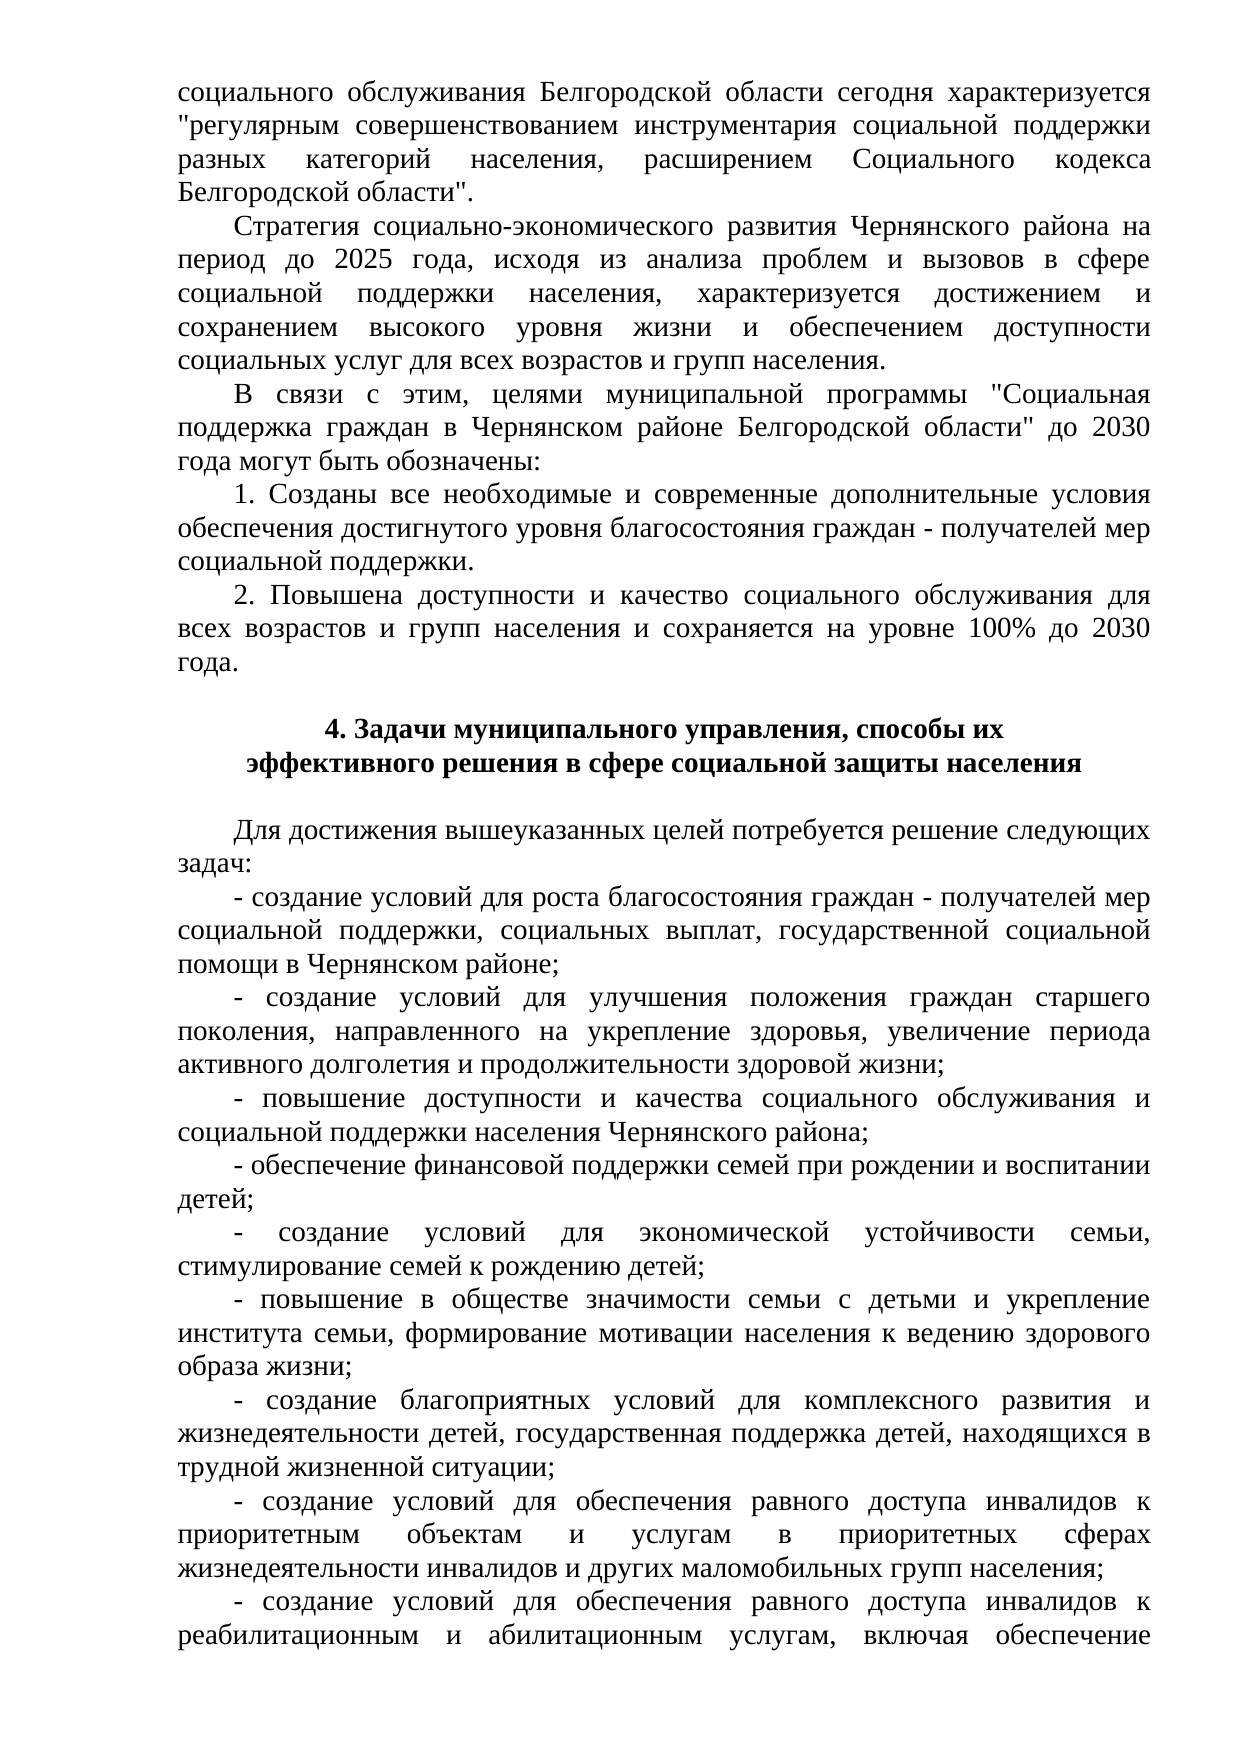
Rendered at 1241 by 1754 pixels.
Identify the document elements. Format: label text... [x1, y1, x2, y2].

text - создание условий для улучшения положения граждан старшего поколения, направленного на укрепление здоровья, увеличение периода активного долголетия и продолжительности здоровой жизни; [177, 979, 1152, 1080]
text 1. Созданы все необходимые и современные дополнительные условия обеспечения достигнутого уровня благосостояния граждан - получателей мер социальной поддержки. [177, 476, 1152, 577]
text - создание условий для экономической устойчивости семьи, стимулирование семей к рождению детей; [177, 1214, 1152, 1281]
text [177, 74, 1152, 208]
text 4. Задачи муниципального управления, способы их [177, 711, 1152, 745]
text - повышение доступности и качества социального обслуживания и социальной поддержки населения Чернянского района; [177, 1080, 1152, 1147]
text - повышение в обществе значимости семьи с детьми и укрепление института семьи, формирование мотивации населения к ведению здорового образа жизни; [177, 1281, 1152, 1382]
text - создание условий для обеспечения равного доступа инвалидов к приоритетным объектам и услугам в приоритетных сферах жизнедеятельности инвалидов и других маломобильных групп населения; [177, 1483, 1152, 1583]
text Для достижения вышеуказанных целей потребуется решение следующих задач: [177, 812, 1152, 879]
text - обеспечение финансовой поддержки семей при рождении и воспитании детей; [177, 1147, 1152, 1214]
text эффективного решения в сфере социальной защиты населения [177, 745, 1152, 778]
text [177, 1583, 1152, 1650]
text - создание условий для роста благосостояния граждан - получателей мер социальной поддержки, социальных выплат, государственной социальной помощи в Чернянском районе; [177, 879, 1152, 979]
text Стратегия социально-экономического развития Чернянского района на период до 2025 года, исходя из анализа проблем и вызовов в сфере социальной поддержки населения, характеризуется достижением и сохранением высокого уровня жизни и обеспечением доступности социальных услуг для всех возрастов и групп населения. [177, 208, 1152, 376]
text 2. Повышена доступности и качество социального обслуживания для всех возрастов и групп населения и сохраняется на уровне 100% до 2030 года. [177, 577, 1152, 678]
text В связи с этим, целями муниципальной программы "Социальная поддержка граждан в Чернянском районе Белгородской области" до 2030 года могут быть обозначены: [177, 376, 1152, 476]
text - создание благоприятных условий для комплексного развития и жизнедеятельности детей, государственная поддержка детей, находящихся в трудной жизненной ситуации; [177, 1382, 1152, 1483]
